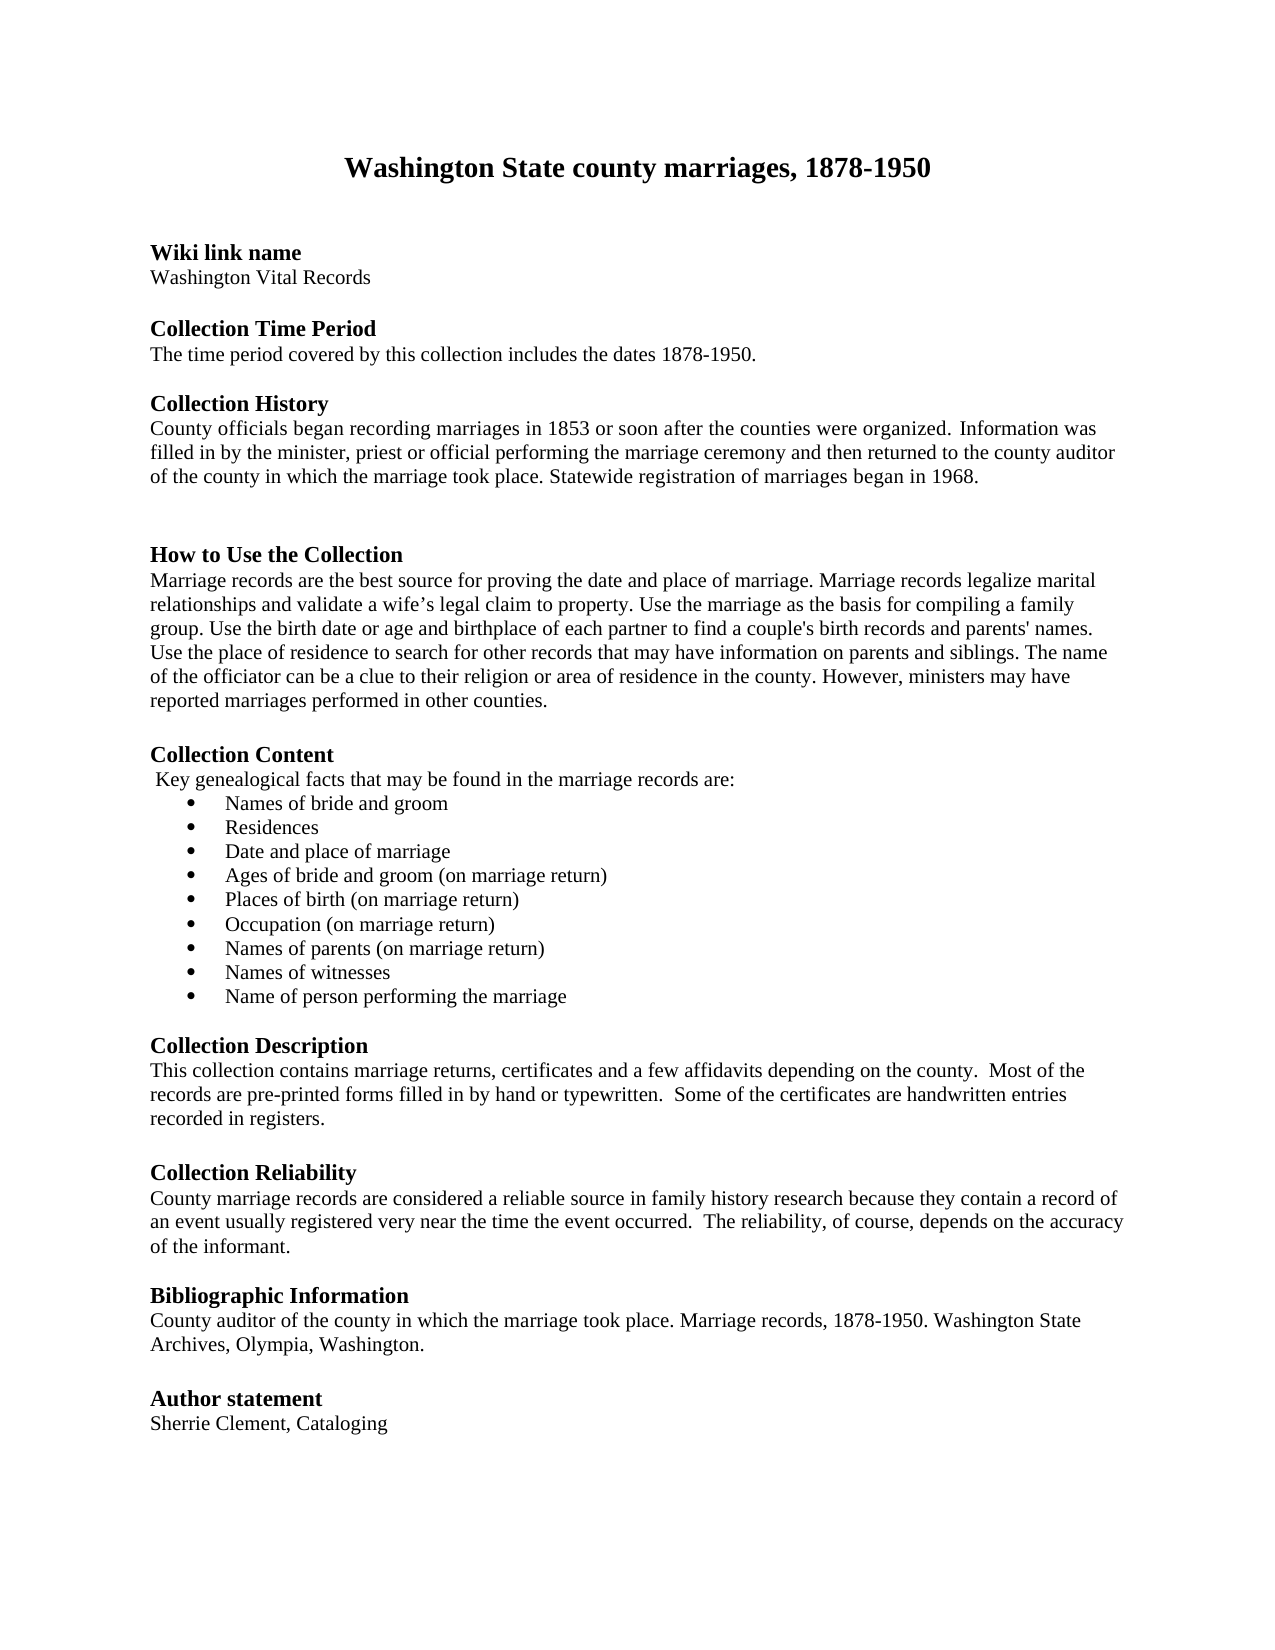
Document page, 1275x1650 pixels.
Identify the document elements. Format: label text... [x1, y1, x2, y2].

text Washington State county marriages, 1878-1950 [150, 150, 1125, 183]
list Names of witnesses [187, 959, 1125, 984]
list Names of bride and groom [187, 791, 1125, 815]
text Collection History [150, 390, 1125, 416]
list Places of birth (on marriage return) [187, 887, 1125, 911]
text Marriage records are the best source for proving the date and place of marriage. Marriage records legalize marital relationships and validate a wife’s legal claim to property. Use the marriage as the basis for compiling a family group. Use the birth date or age and birthplace of each partner to find a couple's birth records and parents' names. Use the place of residence to search for other records that may have information on parents and siblings. The name of the officiator can be a clue to their religion or area of residence in the county. However, ministers may have reported marriages performed in other counties. [150, 568, 1125, 712]
text The time period covered by this collection includes the dates 1878-1950. [150, 342, 1125, 366]
text How to Use the Collection [150, 541, 1125, 568]
text Collection Reliability [150, 1159, 1125, 1185]
text Author statement [150, 1385, 1125, 1411]
list Name of person performing the marriage [187, 984, 1125, 1008]
text County marriage records are considered a reliable source in family history research because they contain a record of an event usually registered very near the time the event occurred. The reliability, of course, depends on the accuracy of the informant. [150, 1185, 1125, 1258]
text Washington Vital Records [150, 265, 1125, 289]
text This collection contains marriage returns, certificates and a few affidavits depending on the county. Most of the records are pre-printed forms filled in by hand or typewritten. Some of the certificates are handwritten entries recorded in registers. [150, 1058, 1125, 1130]
text Sherrie Clement, Cataloging [150, 1411, 1125, 1435]
list Occupation (on marriage return) [187, 911, 1125, 936]
text Bibliographic Information [150, 1282, 1125, 1308]
text County auditor of the county in which the marriage took place. Marriage records, 1878-1950. Washington State Archives, Olympia, Washington. [150, 1308, 1125, 1356]
text Collection Description [150, 1032, 1125, 1058]
text Key genealogical facts that may be found in the marriage records are: [150, 767, 1125, 791]
text Collection Time Period [150, 315, 1125, 342]
list Residences [187, 815, 1125, 839]
text Collection Content [150, 741, 1125, 767]
list Ages of bride and groom (on marriage return) [187, 863, 1125, 887]
text Wiki link name [150, 239, 1125, 265]
list Date and place of marriage [187, 839, 1125, 863]
text County officials began recording marriages in 1853 or soon after the counties were organized. Information was filled in by the minister, priest or official performing the marriage ceremony and then returned to the county auditor of the county in which the marriage took place. Statewide registration of marriages began in 1968. [150, 416, 1125, 488]
list Names of parents (on marriage return) [187, 936, 1125, 959]
